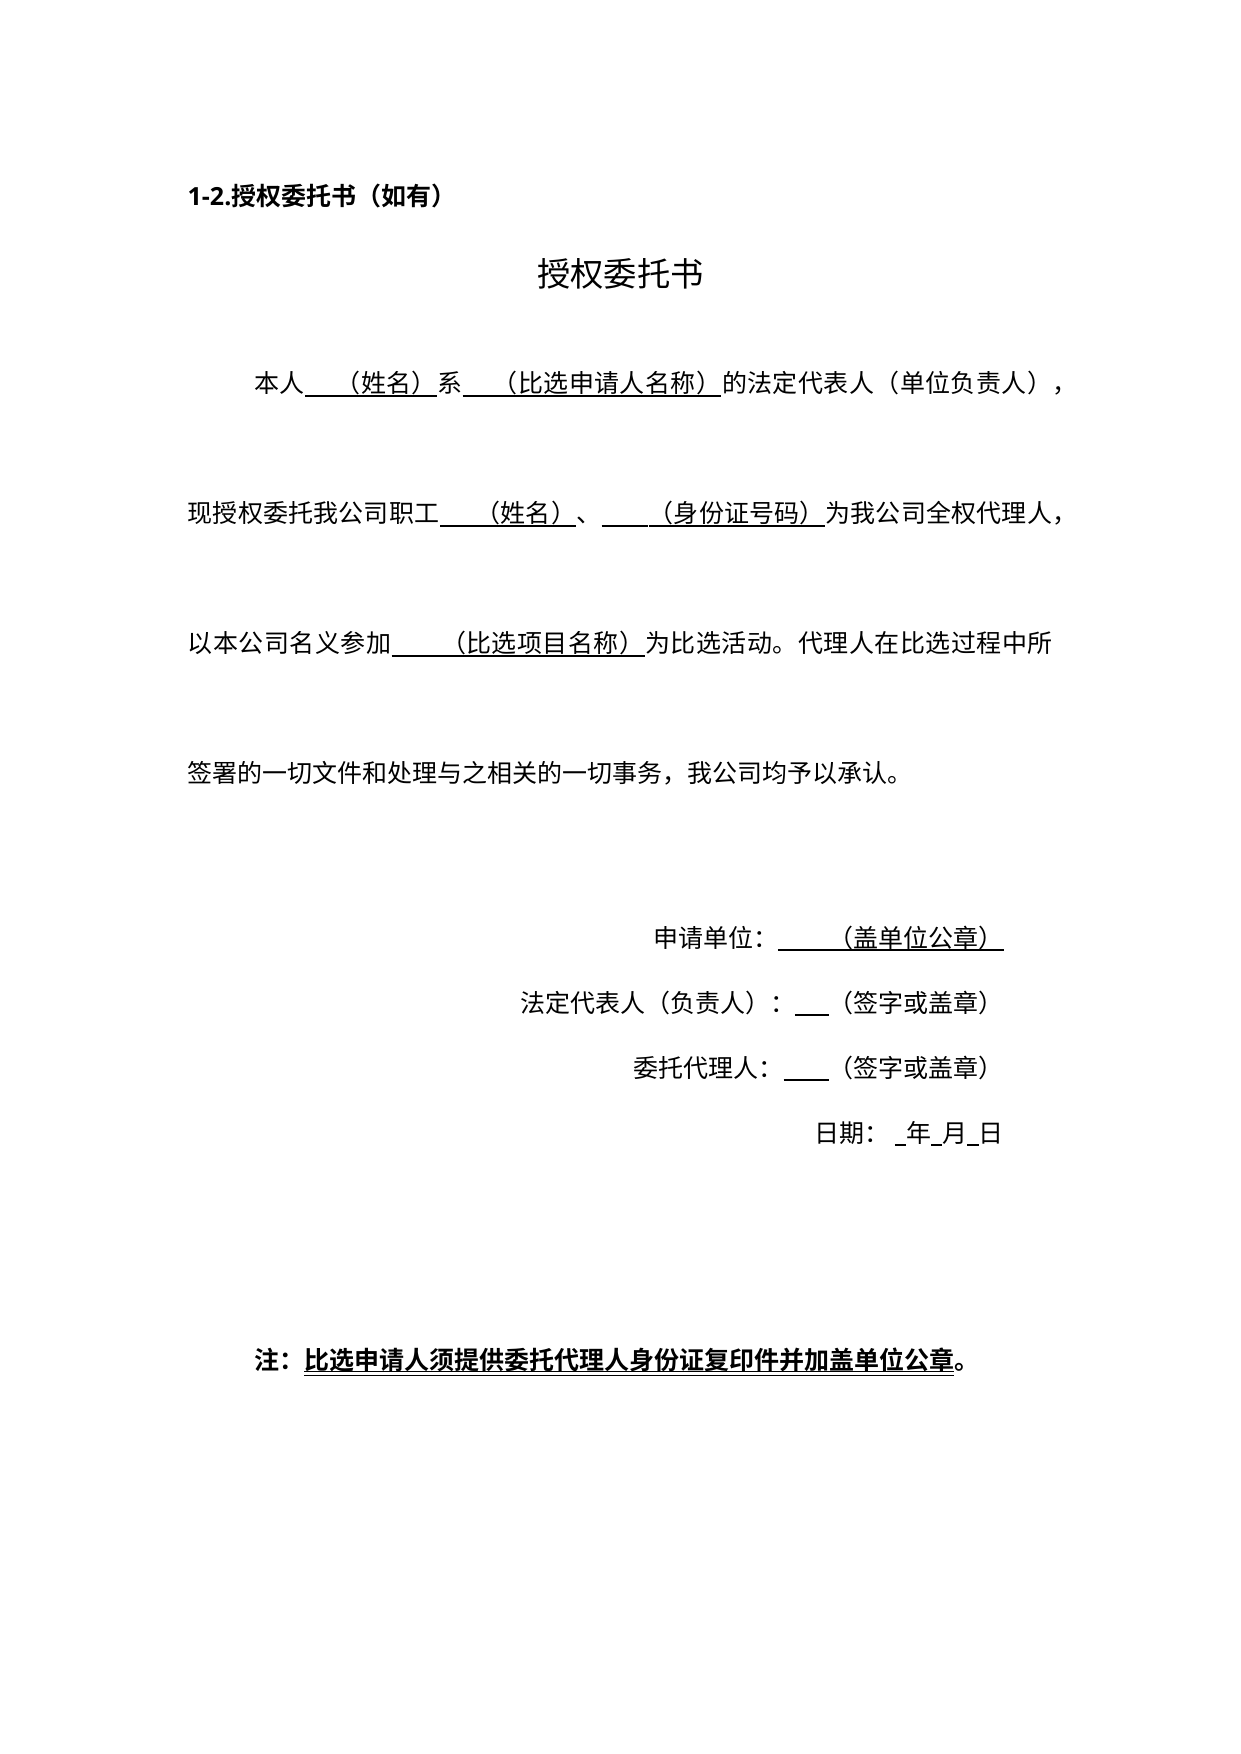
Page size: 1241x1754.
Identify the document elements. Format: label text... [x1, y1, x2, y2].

text 日期： 年 月 日 [187, 1099, 1003, 1164]
text 法定代表人（负责人）： （签字或盖章） [187, 969, 1003, 1034]
text 委托代理人： （签字或盖章） [187, 1034, 1003, 1099]
text 1-2.授权委托书（如有） [187, 162, 1053, 227]
text 申请单位： （盖单位公章） [187, 904, 1003, 969]
text 本人 （姓名）系 （比选申请人名称）的法定代表人（单位负责人），现授权委托我公司职工 （姓名）、 （身份证号码）为我公司全权代理人，以本公司名义参加 （比选项目名称）为比选活动。代理人在比选过程中所签署的一切文件和处理与之相关的一切事务，我公司均予以承认。 [187, 349, 1053, 804]
text 授权委托书 [187, 239, 1053, 304]
text 注：比选申请人须提供委托代理人身份证复印件并加盖单位公章。 [187, 1326, 1053, 1391]
